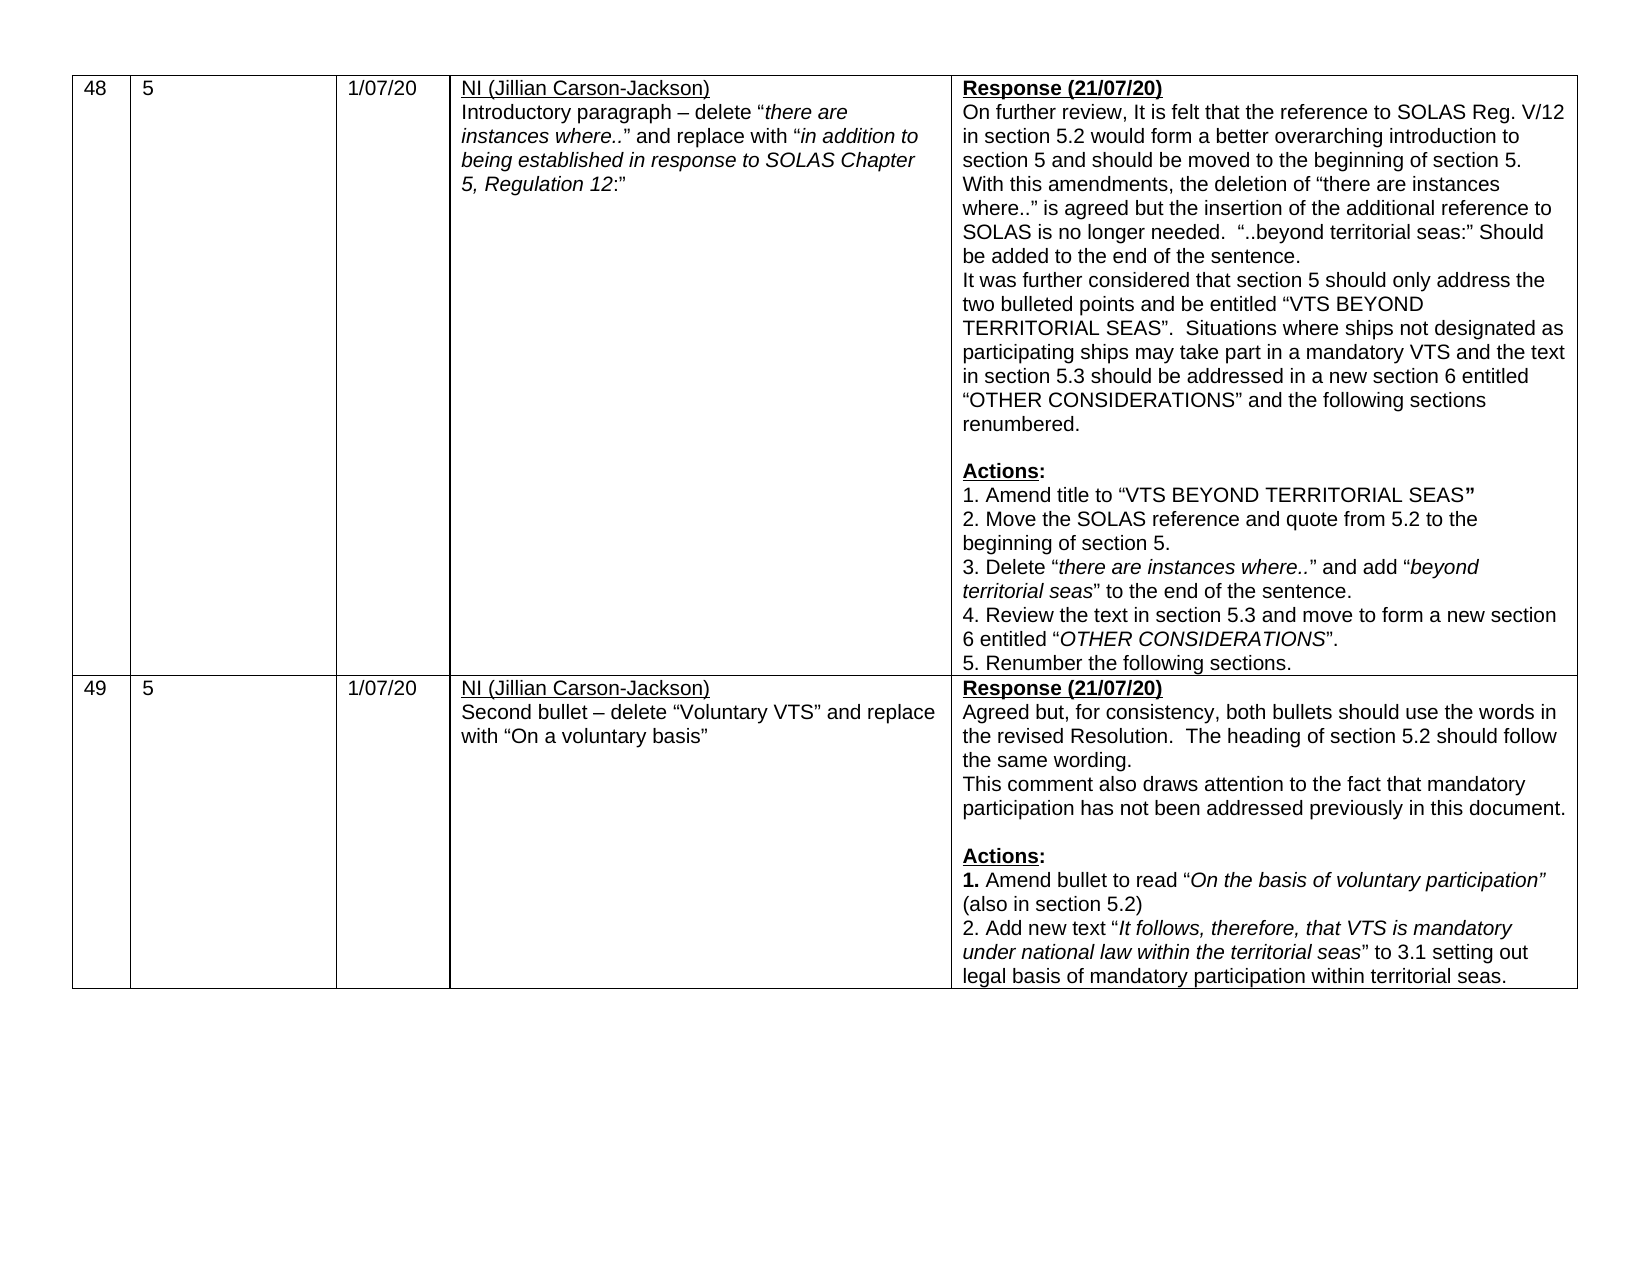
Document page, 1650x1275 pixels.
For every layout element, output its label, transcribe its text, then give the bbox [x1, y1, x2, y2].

table_header Response (21/07/20) On further review, It is felt that the reference to SOLAS Reg. V/12 in section 5.2 would form a better overarching introduction to section 5 and should be moved to the beginning of section 5. With this amendments, the deletion of “there are instances where..” is agreed but the insertion of the additional reference to SOLAS is no longer needed. “..beyond territorial seas:” Should be added to the end of the sentence. It was further considered that section 5 should only address the two bulleted points and be entitled “VTS BEYOND TERRITORIAL SEAS”. Situations where ships not designated as participating ships may take part in a mandatory VTS and the text in section 5.3 should be addressed in a new section 6 entitled “OTHER CONSIDERATIONS” and the following sections renumbered. Actions: 1. Amend title to “VTS BEYOND TERRITORIAL SEAS” 2. Move the SOLAS reference and quote from 5.2 to the beginning of section 5. 3. Delete “there are instances where..” and add “beyond territorial seas” to the end of the sentence. 4. Review the text in section 5.3 and move to form a new section 6 entitled “OTHER CONSIDERATIONS”. 5. Renumber the following sections. [952, 76, 1577, 675]
table_header 5 [131, 76, 336, 675]
table_header 48 [73, 76, 130, 675]
table_cell 1/07/20 [337, 676, 449, 987]
table_cell NI (Jillian Carson-Jackson) Second bullet – delete “Voluntary VTS” and replace with “On a voluntary basis” [451, 676, 951, 987]
table_header 1/07/20 [337, 76, 449, 675]
table_cell 49 [73, 676, 130, 987]
table_cell 5 [131, 676, 336, 987]
table_cell Response (21/07/20) Agreed but, for consistency, both bullets should use the words in the revised Resolution. The heading of section 5.2 should follow the same wording. This comment also draws attention to the fact that mandatory participation has not been addressed previously in this document. Actions: 1. Amend bullet to read “On the basis of voluntary participation” (also in section 5.2) 2. Add new text “It follows, therefore, that VTS is mandatory under national law within the territorial seas” to 3.1 setting out legal basis of mandatory participation within territorial seas. [952, 676, 1577, 987]
table_header NI (Jillian Carson-Jackson) Introductory paragraph – delete “there are instances where..” and replace with “in addition to being established in response to SOLAS Chapter 5, Regulation 12:” [451, 76, 951, 675]
